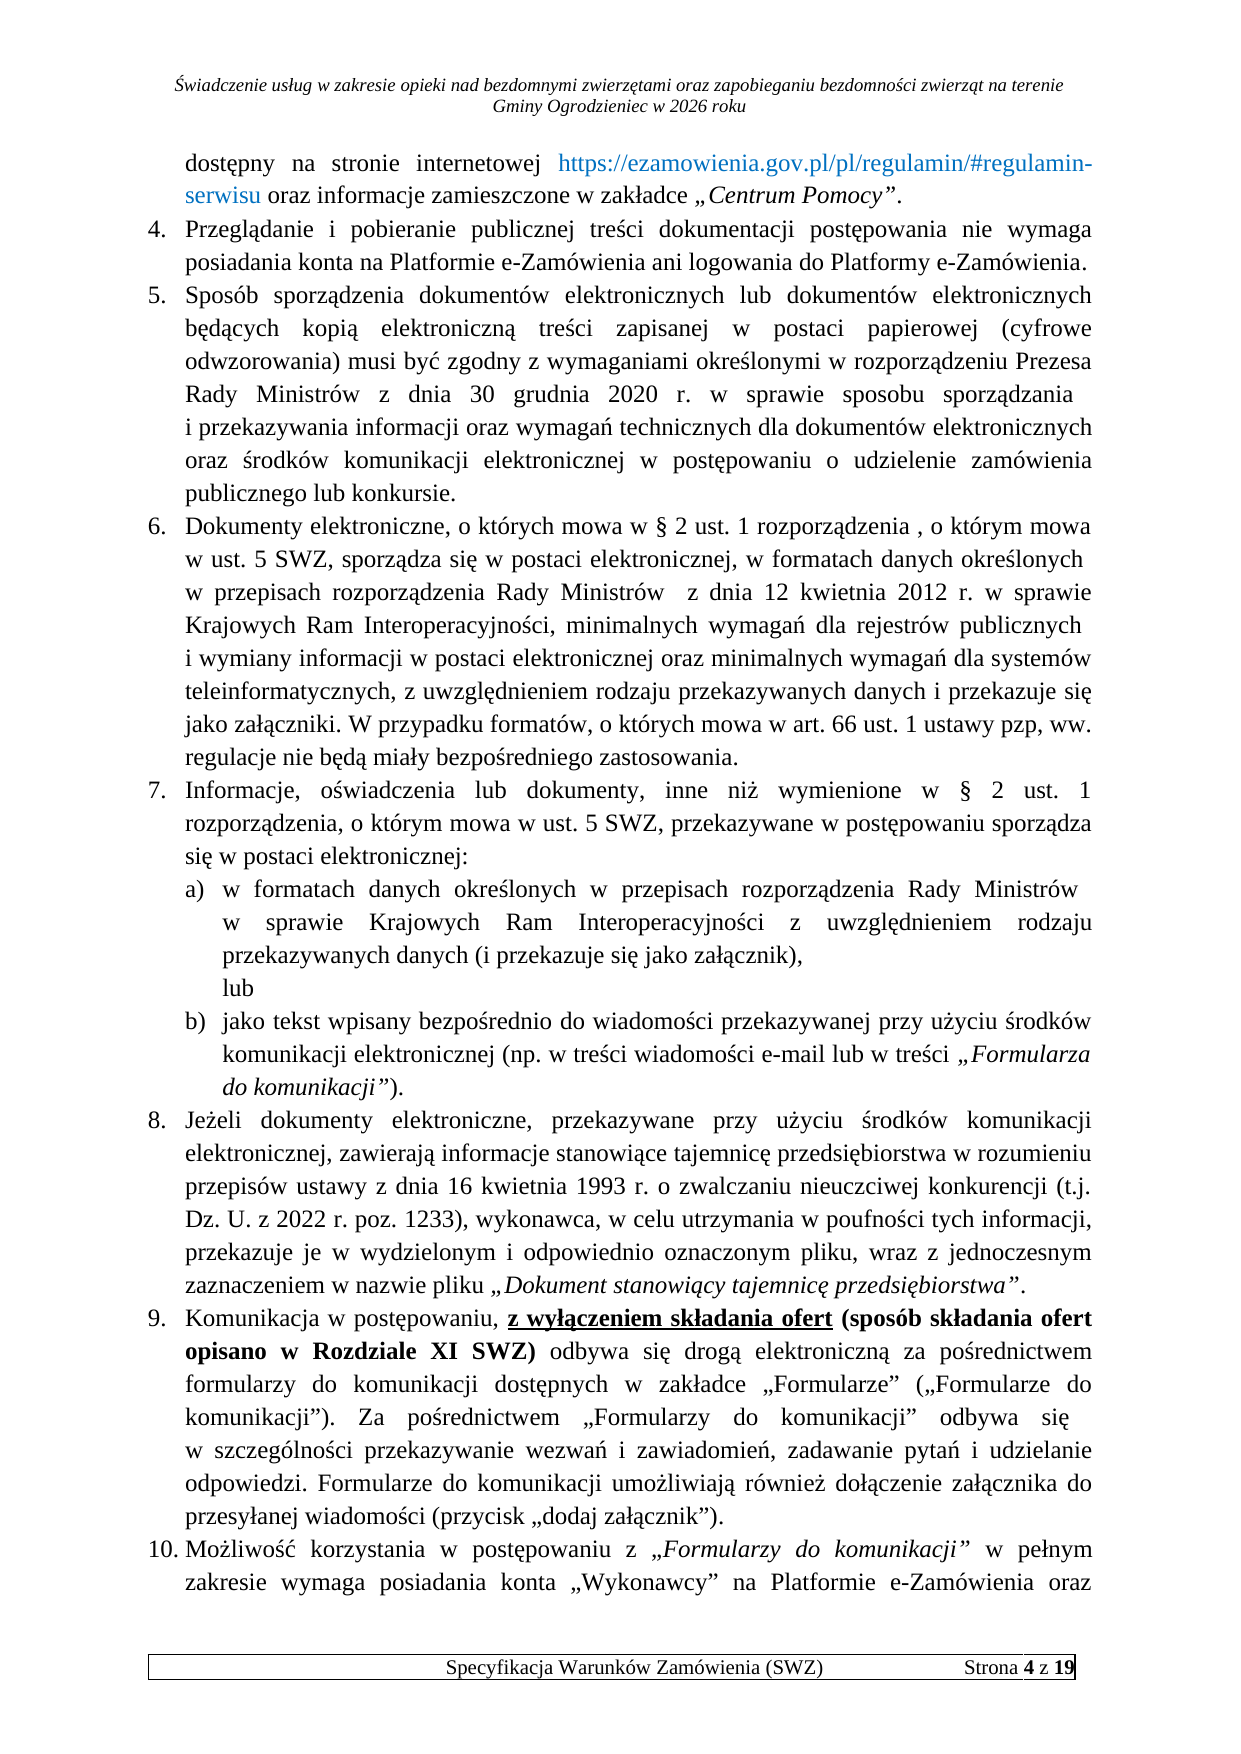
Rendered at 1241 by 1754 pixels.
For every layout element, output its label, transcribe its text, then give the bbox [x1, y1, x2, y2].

list jako tekst wpisany bezpośrednio do wiadomości przekazywanej przy użyciu środków komunikacji elektronicznej (np. w treści wiadomości e-mail lub w treści „Formularza do komunikacji”). [185, 1006, 1093, 1101]
list Informacje, oświadczenia lub dokumenty, inne niż wymienione w § 2 ust. 1 rozporządzenia, o którym mowa w ust. 5 SWZ, przekazywane w postępowaniu sporządza się w postaci elektronicznej: [148, 775, 1093, 870]
list Komunikacja w postępowaniu, z wyłączeniem składania ofert (sposób składania ofert opisano w Rozdziale XI SWZ) odbywa się drogą elektroniczną za pośrednictwem formularzy do komunikacji dostępnych w zakładce „Formularze” („Formularze do komunikacji”). Za pośrednictwem „Formularzy do komunikacji” odbywa się w szczególności przekazywanie wezwań i zawiadomień, zadawanie pytań i udzielanie odpowiedzi. Formularze do komunikacji umożliwiają również dołączenie załącznika do przesyłanej wiadomości (przycisk „dodaj załącznik”). [148, 1303, 1093, 1530]
text lub [207, 973, 1093, 1002]
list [148, 148, 1093, 209]
list Dokumenty elektroniczne, o których mowa w § 2 ust. 1 rozporządzenia , o którym mowa w ust. 5 SWZ, sporządza się w postaci elektronicznej, w formatach danych określonych w przepisach rozporządzenia Rady Ministrów z dnia 12 kwietnia 2012 r. w sprawie Krajowych Ram Interoperacyjności, minimalnych wymagań dla rejestrów publicznych i wymiany informacji w postaci elektronicznej oraz minimalnych wymagań dla systemów teleinformatycznych, z uwzględnieniem rodzaju przekazywanych danych i przekazuje się jako załączniki. W przypadku formatów, o których mowa w art. 66 ust. 1 ustawy pzp, ww. regulacje nie będą miały bezpośredniego zastosowania. [148, 511, 1093, 771]
list Sposób sporządzenia dokumentów elektronicznych lub dokumentów elektronicznych będących kopią elektroniczną treści zapisanej w postaci papierowej (cyfrowe odwzorowania) musi być zgodny z wymaganiami określonymi w rozporządzeniu Prezesa Rady Ministrów z dnia 30 grudnia 2020 r. w sprawie sposobu sporządzania i przekazywania informacji oraz wymagań technicznych dla dokumentów elektronicznych oraz środków komunikacji elektronicznej w postępowaniu o udzielenie zamówienia publicznego lub konkursie. [148, 280, 1093, 507]
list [148, 1534, 1093, 1596]
list Jeżeli dokumenty elektroniczne, przekazywane przy użyciu środków komunikacji elektronicznej, zawierają informacje stanowiące tajemnicę przedsiębiorstwa w rozumieniu przepisów ustawy z dnia 16 kwietnia 1993 r. o zwalczaniu nieuczciwej konkurencji (t.j. Dz. U. z 2022 r. poz. 1233), wykonawca, w celu utrzymania w poufności tych informacji, przekazuje je w wydzielonym i odpowiednio oznaczonym pliku, wraz z jednoczesnym zaznaczeniem w nazwie pliku „Dokument stanowiący tajemnicę przedsiębiorstwa”. [148, 1105, 1093, 1299]
list Przeglądanie i pobieranie publicznej treści dokumentacji postępowania nie wymaga posiadania konta na Platformie e-Zamówienia ani logowania do Platformy e-Zamówienia. [148, 214, 1093, 275]
list w formatach danych określonych w przepisach rozporządzenia Rady Ministrów w sprawie Krajowych Ram Interoperacyjności z uwzględnieniem rodzaju przekazywanych danych (i przekazuje się jako załącznik), [185, 874, 1093, 969]
